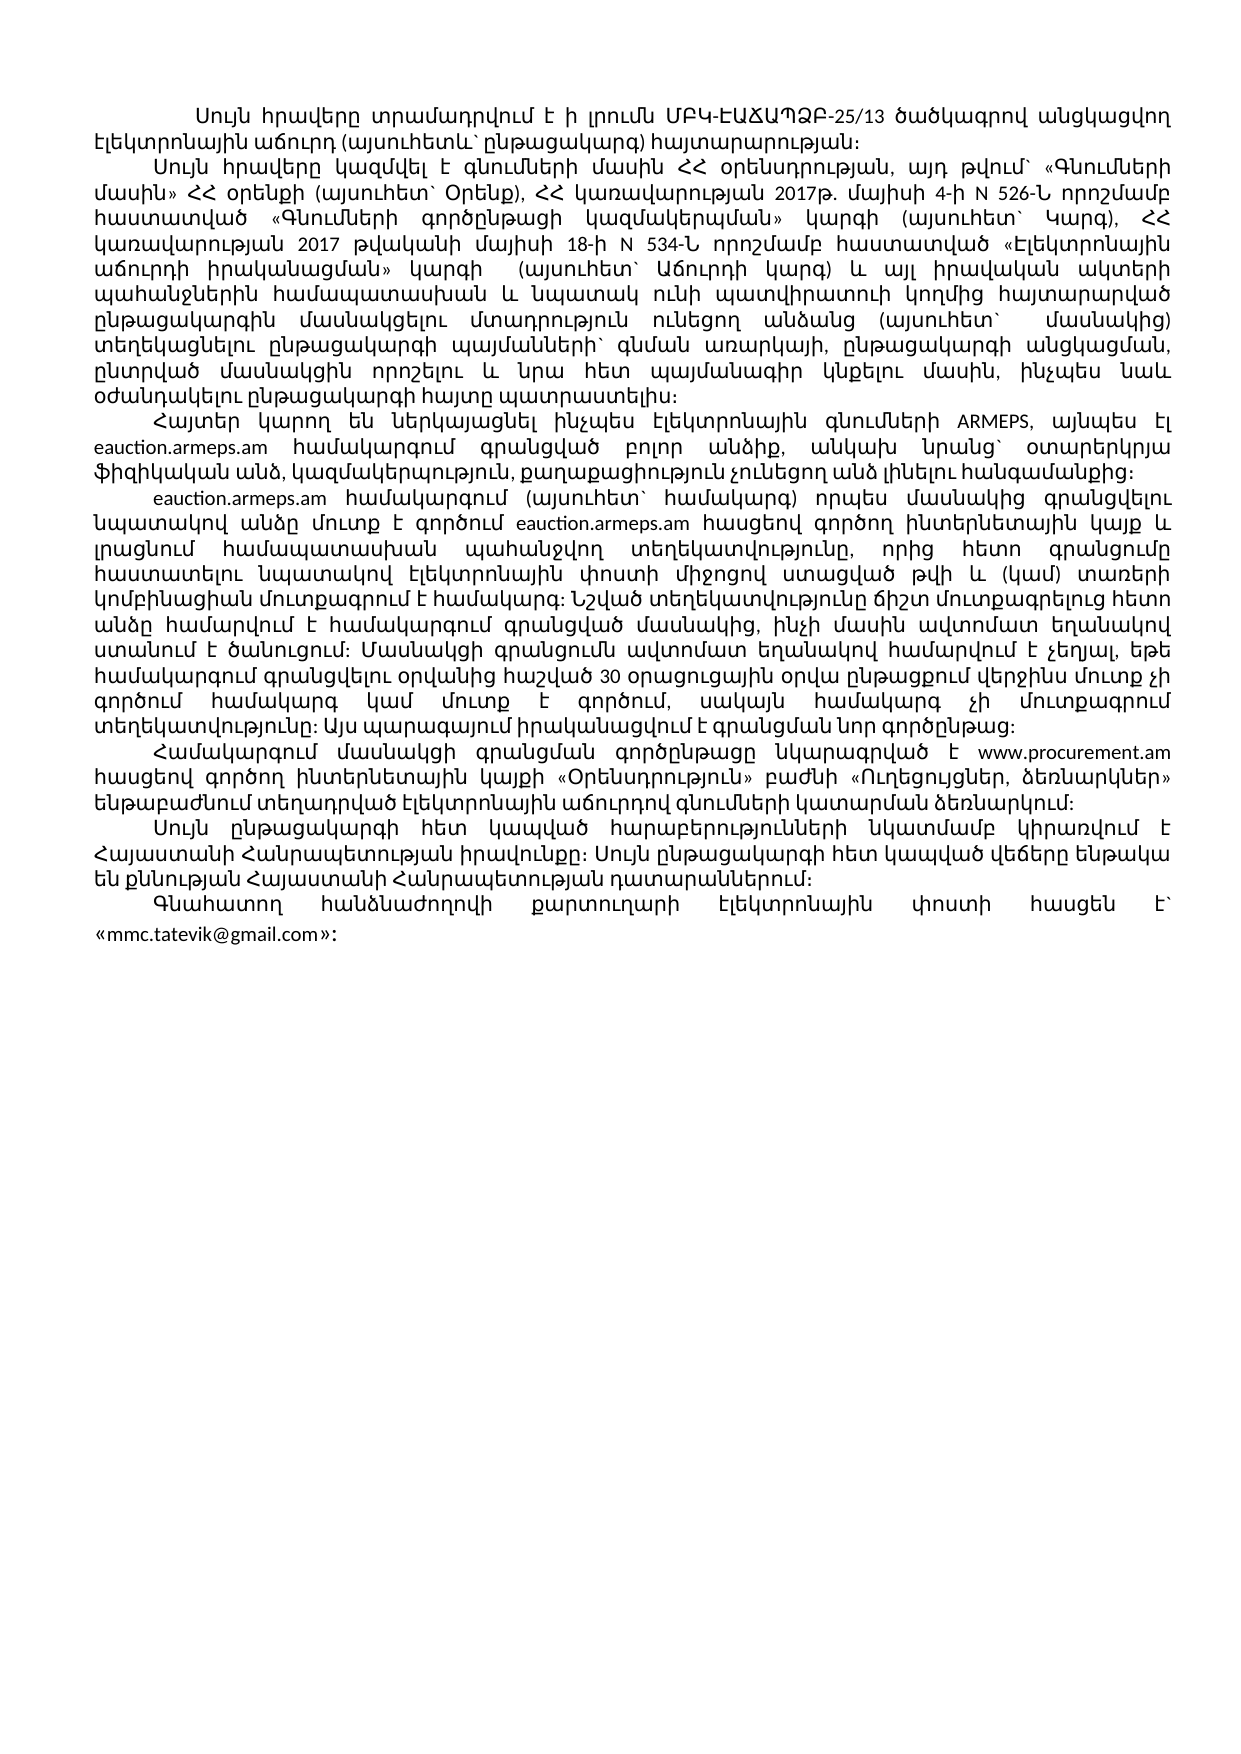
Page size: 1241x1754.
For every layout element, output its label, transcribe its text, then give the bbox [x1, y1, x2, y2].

text Գնահատող հանձնաժողովի քարտուղարի էլեկտրոնային փոստի հասցեն է` «mmc.tatevik@gmail.com»: [94, 892, 1171, 948]
text Սույն հրավերը կազմվել է գնումների մասին ՀՀ օրենսդրության, այդ թվում` «Գնումների մասին» ՀՀ օրենքի (այսուհետ` Օրենք), ՀՀ կառավարության 2017թ. մայիսի 4-ի N 526-Ն որոշմամբ հաստատված «Գնումների գործընթացի կազմակերպման» կարգի (այսուհետ` Կարգ), ՀՀ կառավարության 2017 թվականի մայիսի 18-ի N 534-Ն որոշմամբ հաստատված «Էլեկտրոնային աճուրդի իրականացման» կարգի (այսուհետ` Աճուրդի կարգ) և այլ իրավական ակտերի պահանջներին համապատասխան և նպատակ ունի պատվիրատուի կողմից հայտարարված ընթացակարգին մասնակցելու մտադրություն ունեցող անձանց (այսուհետ` մասնակից) տեղեկացնելու ընթացակարգի պայմանների` գնման առարկայի, ընթացակարգի անցկացման, ընտրված մասնակցին որոշելու և նրա հետ պայմանագիր կնքելու մասին, ինչպես նաև օժանդակելու ընթացակարգի հայտը պատրաստելիս։ [94, 154, 1171, 409]
text eauction.armeps.am համակարգում (այսուհետ` համակարգ) որպես մասնակից գրանցվելու նպատակով անձը մուտք է գործում eauction.armeps.am հասցեով գործող ինտերնետային կայք և լրացնում համապատասխան պահանջվող տեղեկատվությունը, որից հետո գրանցումը հաստատելու նպատակով էլեկտրոնային փոստի միջոցով ստացված թվի և (կամ) տառերի կոմբինացիան մուտքագրում է համակարգ: Նշված տեղեկատվությունը ճիշտ մուտքագրելուց հետո անձը համարվում է համակարգում գրանցված մասնակից, ինչի մասին ավտոմատ եղանակով ստանում է ծանուցում: Մասնակցի գրանցումն ավտոմատ եղանակով համարվում է չեղյալ, եթե համակարգում գրանցվելու օրվանից հաշված 30 օրացուցային օրվա ընթացքում վերջինս մուտք չի գործում համակարգ կամ մուտք է գործում, սակայն համակարգ չի մուտքագրում տեղեկատվությունը: Այս պարագայում իրականացվում է գրանցման նոր գործընթաց: [94, 485, 1171, 739]
text Սույն ընթացակարգի հետ կապված հարաբերությունների նկատմամբ կիրառվում է Հայաստանի Հանրապետության իրավունքը։ Սույն ընթացակարգի հետ կապված վեճերը ենթակա են քննության Հայաստանի Հանրապետության դատարաններում։ [94, 815, 1171, 892]
text Համակարգում մասնակցի գրանցման գործընթացը նկարագրված է www.procurement.am հասցեով գործող ինտերնետային կայքի «Օրենսդրություն» բաժնի «Ուղեցույցներ, ձեռնարկներ» ենթաբաժնում տեղադրված էլեկտրոնային աճուրդով գնումների կատարման ձեռնարկում: [94, 739, 1171, 815]
text Հայտեր կարող են ներկայացնել ինչպես էլեկտրոնային գնումների ARMEPS, այնպես էլ eauction.armeps.am համակարգում գրանցված բոլոր անձիք, անկախ նրանց` օտարերկրյա ֆիզիկական անձ, կազմակերպություն, քաղաքացիություն չունեցող անձ լինելու հանգամանքից։ [94, 409, 1171, 485]
text Սույն հրավերը տրամադրվում է ի լրումն ՄԲԿ-ԷԱՃԱՊՁԲ-25/13 ծածկագրով անցկացվող էլեկտրոնային աճուրդ (այսուհետև` ընթացակարգ) հայտարարության։ [94, 104, 1171, 154]
